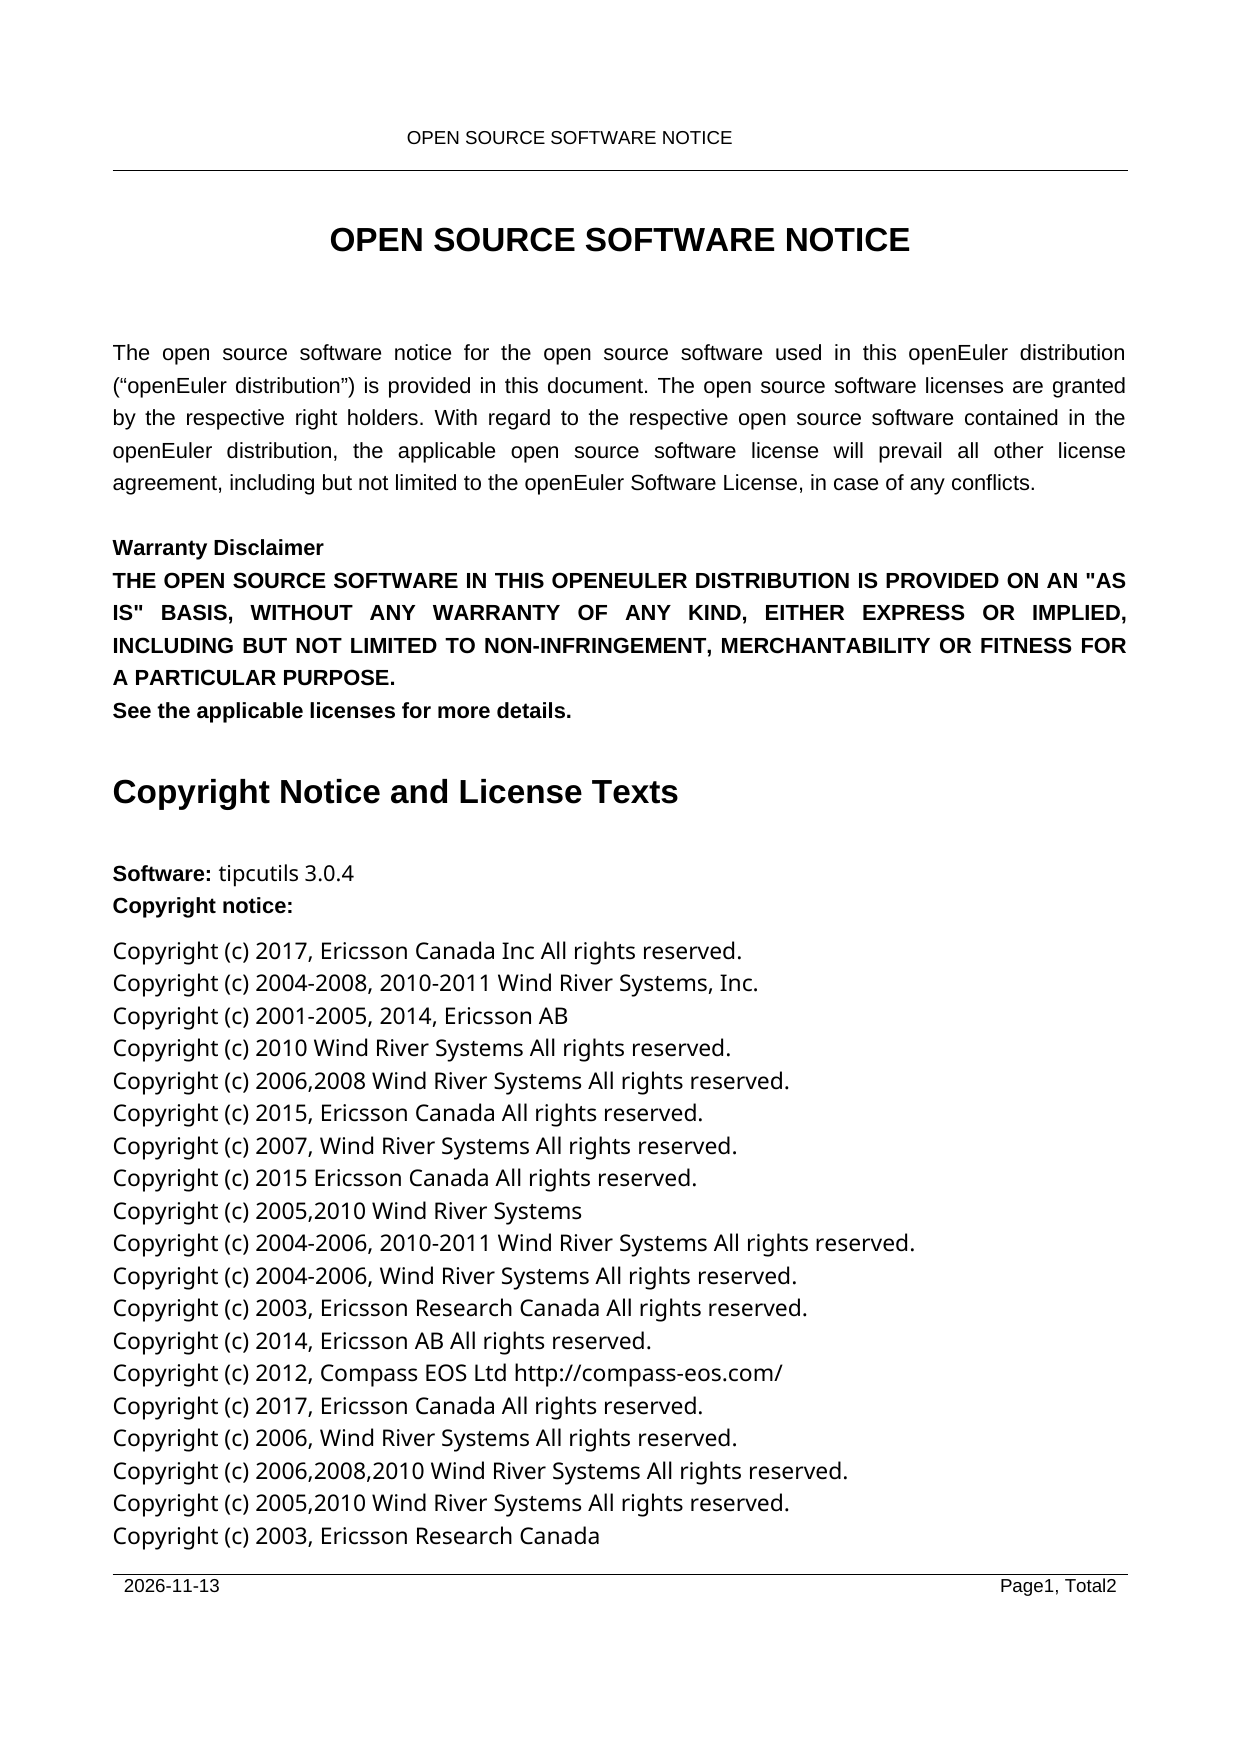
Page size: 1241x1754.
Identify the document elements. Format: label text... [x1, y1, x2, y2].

text OPEN SOURCE SOFTWARE NOTICE [112, 206, 1128, 271]
text Warranty Disclaimer [112, 531, 1128, 564]
text Copyright notice: [112, 889, 1128, 921]
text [112, 934, 1128, 1551]
title Software: tipcutils 3.0.4 [112, 856, 1128, 889]
text The open source software notice for the open source software used in this openEuler distribution (“openEuler distribution”) is provided in this document. The open source software licenses are granted by the respective right holders. With regard to the respective open source software contained in the openEuler distribution, the applicable open source software license will prevail all other license agreement, including but not limited to the openEuler Software License, in case of any conflicts. [112, 336, 1128, 499]
text THE OPEN SOURCE SOFTWARE IN THIS OPENEULER DISTRIBUTION IS PROVIDED ON AN "AS IS" BASIS, WITHOUT ANY WARRANTY OF ANY KIND, EITHER EXPRESS OR IMPLIED, INCLUDING BUT NOT LIMITED TO NON-INFRINGEMENT, MERCHANTABILITY OR FITNESS FOR A PARTICULAR PURPOSE. See the applicable licenses for more details. [112, 564, 1128, 726]
text Copyright Notice and License Texts [112, 759, 1128, 824]
